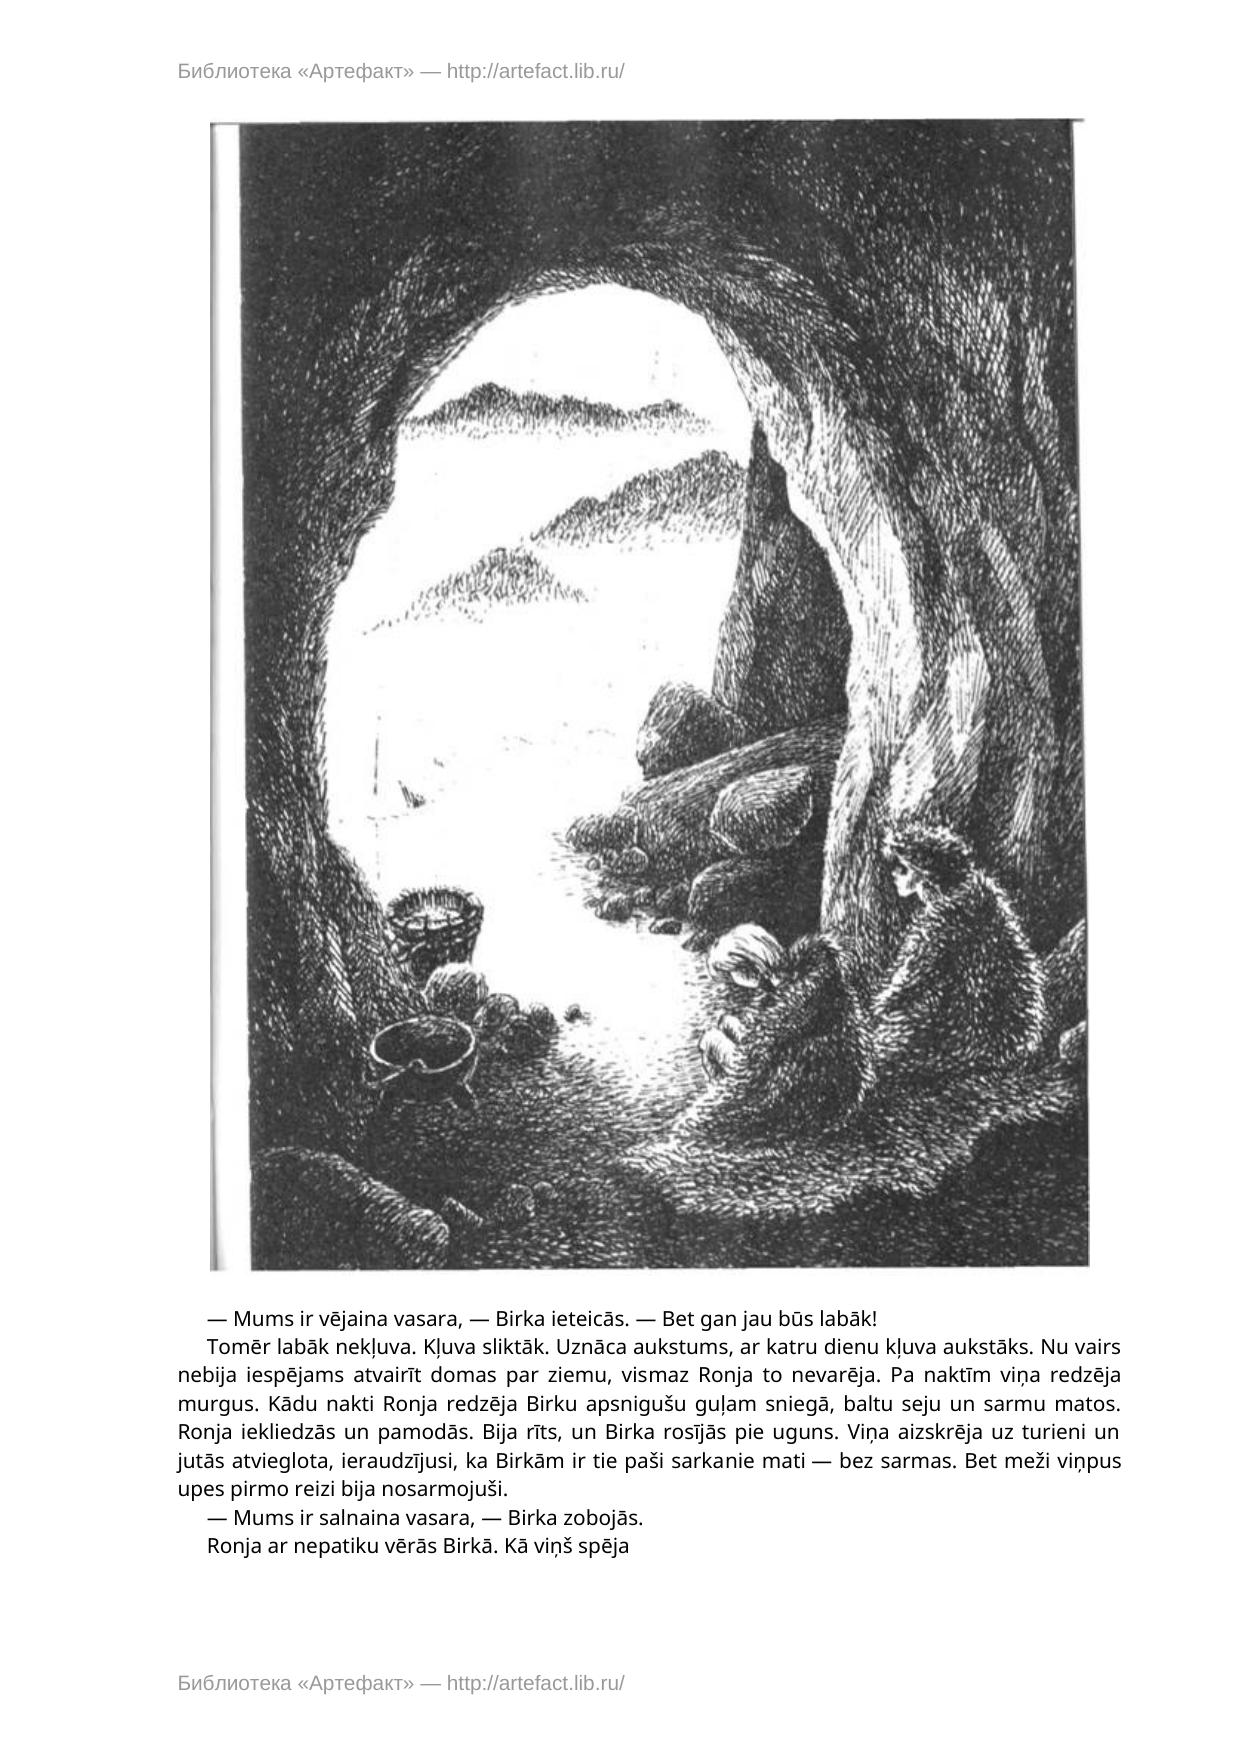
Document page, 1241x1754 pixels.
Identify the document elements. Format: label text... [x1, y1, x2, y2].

text — Mums ir vējaina vasara, — Birka ieteicās. — Bet gan jau būs labāk! [177, 1304, 1122, 1332]
text Tomēr labāk nekļuva. Kļuva sliktāk. Uznāca aukstums, ar katru dienu kļuva aukstāks. Nu vairs nebija iespējams atvairīt domas par ziemu, vismaz Ronja to nevarēja. Pa naktīm viņa redzēja murgus. Kādu nakti Ronja redzēja Birku apsnigušu guļam sniegā, baltu seju un sarmu matos. Ronja iekliedzās un pamodās. Bija rīts, un Birka rosījās pie uguns. Viņa aizskrēja uz turieni un jutās atvieglota, ieraudzījusi, ka Birkām ir tie paši sarkanie mati — bez sarmas. Bet meži viņpus upes pirmo reizi bija nosarmojuši. [177, 1332, 1122, 1503]
picture [210, 118, 1090, 1276]
text — Mums ir salnaina vasara, — Birka zobojās. [177, 1503, 1122, 1531]
text Ronja ar nepatiku vērās Birkā. Kā viņš spēja [177, 1531, 1122, 1559]
